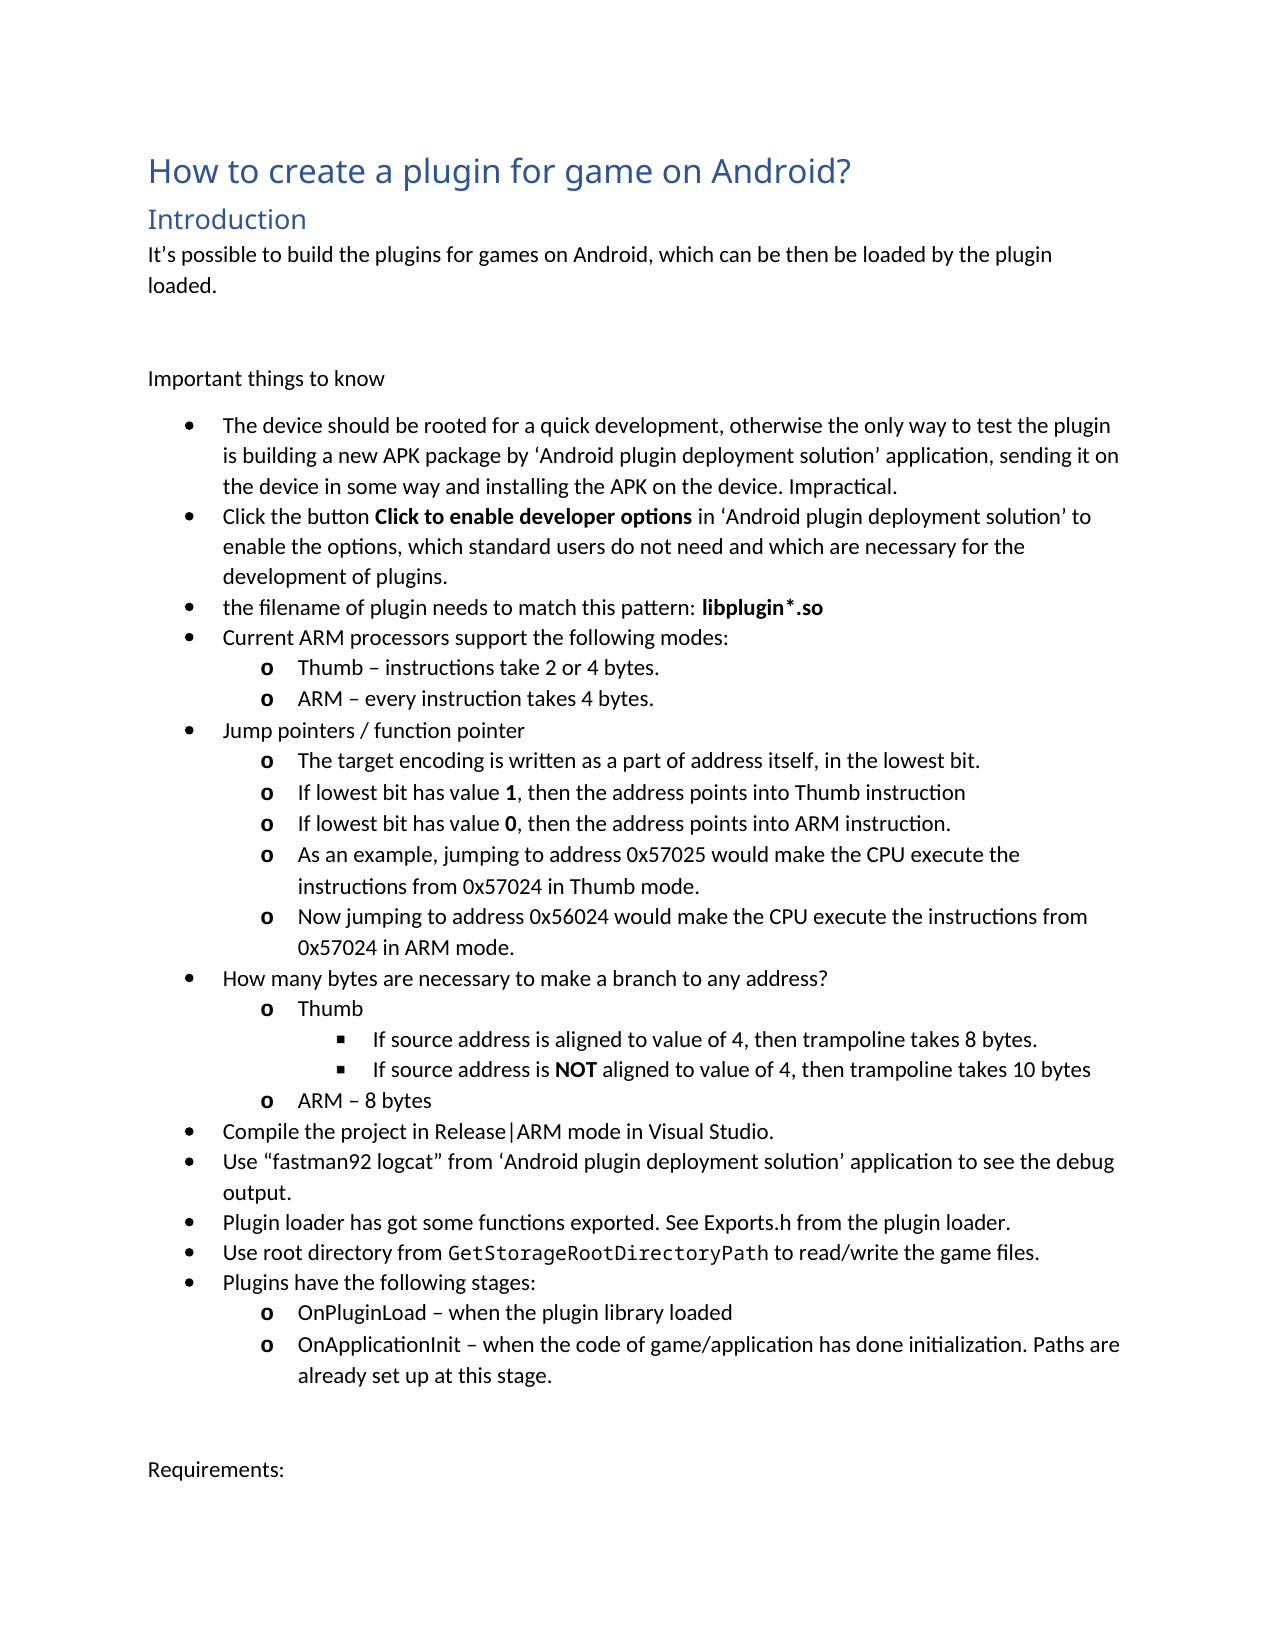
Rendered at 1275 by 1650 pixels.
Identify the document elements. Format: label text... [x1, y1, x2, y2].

list Thumb – instructions take 2 or 4 bytes. [260, 653, 1127, 682]
list If lowest bit has value 1, then the address points into Thumb instruction [260, 778, 1127, 807]
list the filename of plugin needs to match this pattern: libplugin*.so [185, 593, 1127, 621]
list ARM – every instruction takes 4 bytes. [260, 684, 1127, 714]
text It’s possible to build the plugins for games on Android, which can be then be loaded by the plugin loaded. [148, 241, 1127, 299]
list Use “fastman92 logcat” from ‘Android plugin deployment solution’ application to see the debug output. [185, 1147, 1127, 1206]
list Jump pointers / function pointer [185, 716, 1127, 744]
list As an example, jumping to address 0x57025 would make the CPU execute the instructions from 0x57024 in Thumb mode. [260, 841, 1127, 900]
list If source address is aligned to value of 4, then trampoline takes 8 bytes. [335, 1025, 1127, 1053]
list Use root directory from GetStorageRootDirectoryPath to read/write the game files. [185, 1238, 1127, 1266]
text Requirements: [148, 1455, 1127, 1483]
list OnApplicationInit – when the code of game/application has done initialization. Paths are already set up at this stage. [260, 1330, 1127, 1389]
list Current ARM processors support the following modes: [185, 623, 1127, 651]
list If lowest bit has value 0, then the address points into ARM instruction. [260, 809, 1127, 838]
list The device should be rooted for a quick development, otherwise the only way to test the plugin is building a new APK package by ‘Android plugin deployment solution’ application, sending it on the device in some way and installing the APK on the device. Impractical. [185, 411, 1127, 500]
list ARM – 8 bytes [260, 1086, 1127, 1115]
subtitle Introduction [148, 201, 1127, 238]
list Now jumping to address 0x56024 would make the CPU execute the instructions from 0x57024 in ARM mode. [260, 902, 1127, 961]
list If source address is NOT aligned to value of 4, then trampoline takes 10 bytes [335, 1056, 1127, 1083]
list Plugin loader has got some functions exported. See Exports.h from the plugin loader. [185, 1208, 1127, 1236]
list Click the button Click to enable developer options in ‘Android plugin deployment solution’ to enable the options, which standard users do not need and which are necessary for the development of plugins. [185, 502, 1127, 590]
list Compile the project in Release|ARM mode in Visual Studio. [185, 1117, 1127, 1145]
list OnPluginLoad – when the plugin library loaded [260, 1298, 1127, 1328]
list Thumb [260, 994, 1127, 1023]
subtitle How to create a plugin for game on Android? [148, 148, 1127, 193]
list How many bytes are necessary to make a branch to any address? [185, 964, 1127, 992]
list Plugins have the following stages: [185, 1268, 1127, 1296]
list The target encoding is written as a part of address itself, in the lowest bit. [260, 746, 1127, 775]
text Important things to know [148, 364, 1127, 392]
